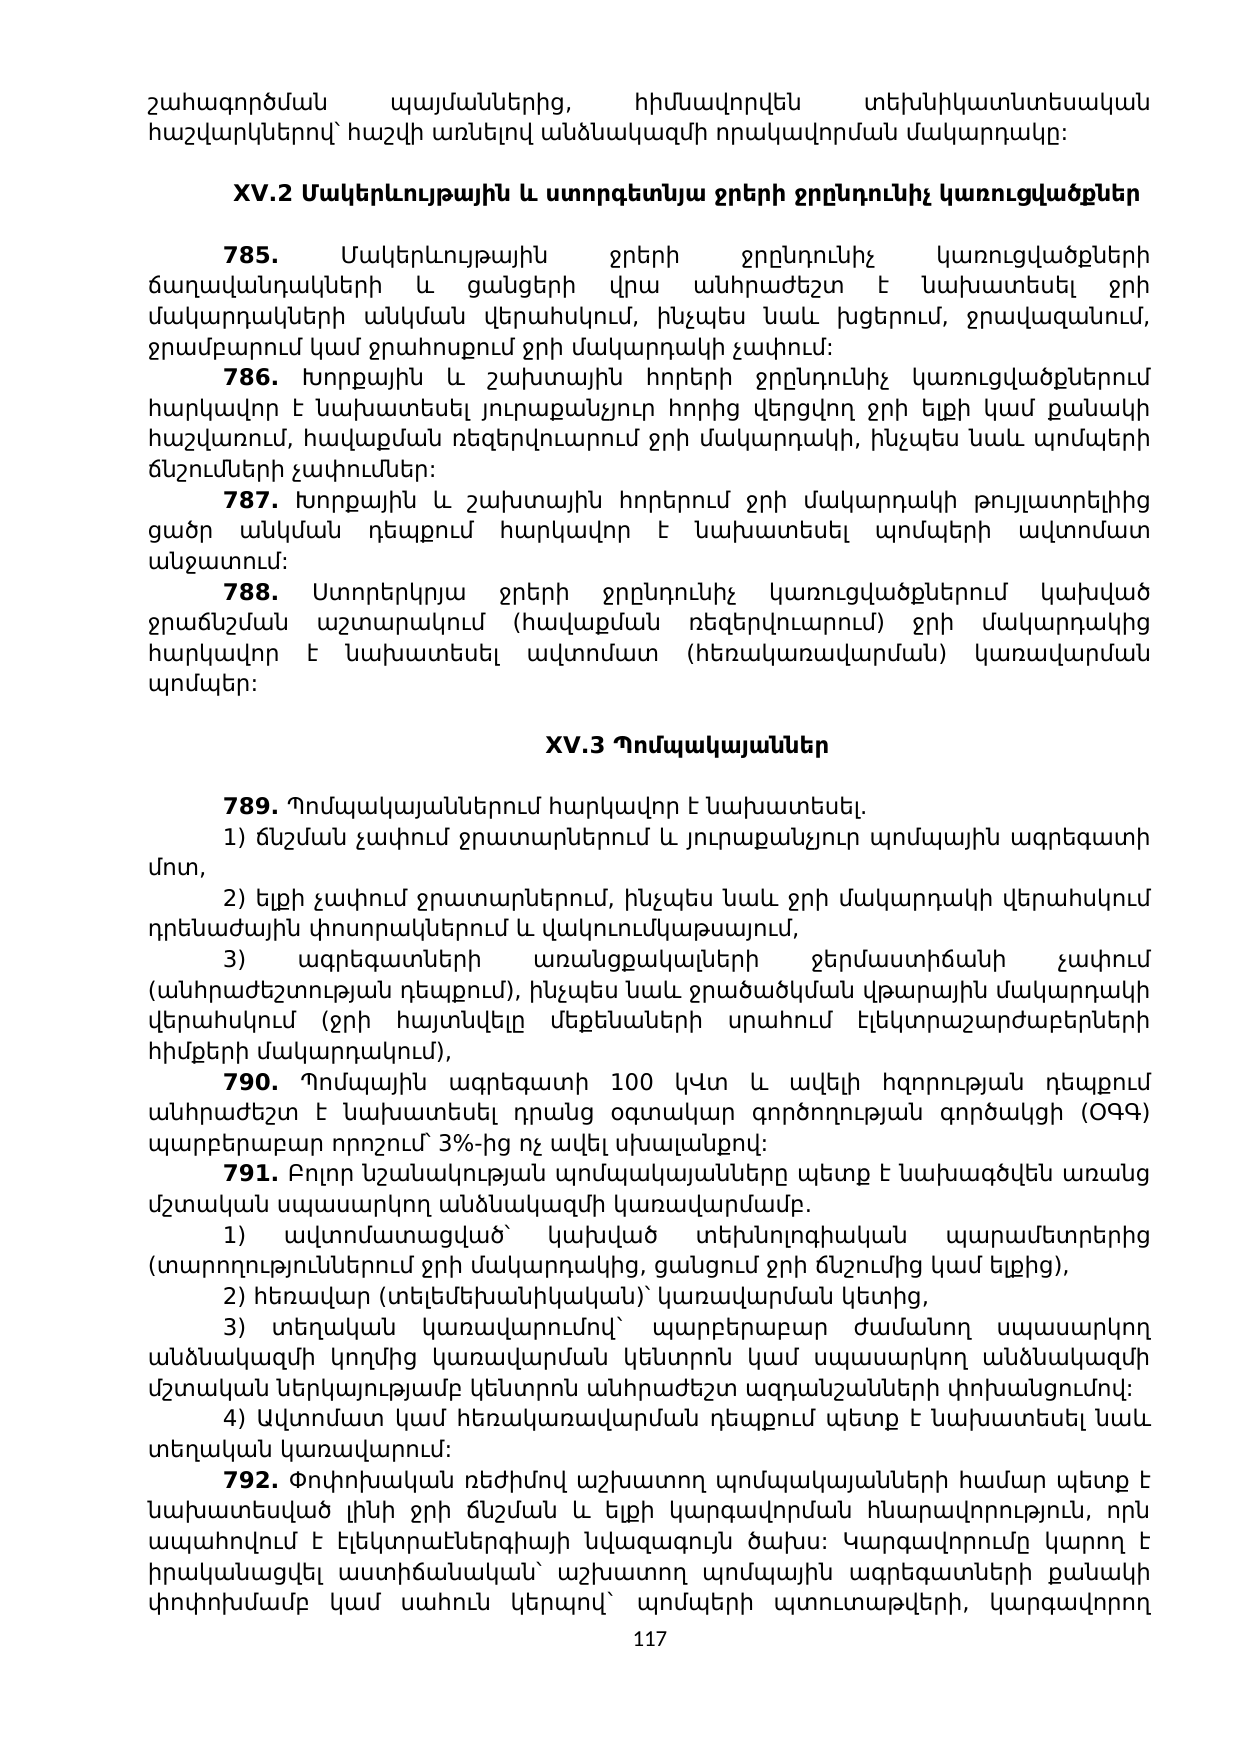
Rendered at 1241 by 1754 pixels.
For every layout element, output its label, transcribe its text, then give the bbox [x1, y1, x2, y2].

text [148, 1467, 1152, 1616]
text XV.3 Պոմպակայաններ [148, 732, 1152, 758]
text 788. Ստորերկրյա ջրերի ջրընդունիչ կառուցվածքներում կախված ջրաճնշման աշտարակում (հավաքման ռեզերվուարում) ջրի մակարդակից հարկավոր է նախատեսել ավտոմատ (հեռակառավարման) կառավարման պոմպեր: [148, 579, 1152, 697]
text 2) ելքի չափում ջրատարներում, ինչպես նաև ջրի մակարդակի վերահսկում դրենաժային փոսորակներում և վակուումկաթսայում, [148, 885, 1152, 942]
text 4) Ավտոմատ կամ հեռակառավարման դեպքում պետք է նախատեսել նաև տեղական կառավարում: [148, 1406, 1152, 1463]
text 2) հեռավար (տելեմեխանիկական)՝ կառավարման կետից, [148, 1283, 1152, 1310]
text 785. Մակերևույթային ջրերի ջրընդունիչ կառուցվածքների ճաղավանդակների և ցանցերի վրա անհրաժեշտ է նախատեսել ջրի մակարդակների անկման վերահսկում, ինչպես նաև խցերում, ջրավազանում, ջրամբարում կամ ջրահոսքում ջրի մակարդակի չափում: [148, 242, 1152, 360]
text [148, 89, 1152, 146]
text 1) ավտոմատացված՝ կախված տեխնոլոգիական պարամետրերից (տարողություններում ջրի մակարդակից, ցանցում ջրի ճնշումից կամ ելքից), [148, 1222, 1152, 1279]
text 786. Խորքային և շախտային հորերի ջրընդունիչ կառուցվածքներում հարկավոր է նախատեսել յուրաքանչյուր հորից վերցվող ջրի ելքի կամ քանակի հաշվառում, հավաքման ռեզերվուարում ջրի մակարդակի, ինչպես նաև պոմպերի ճնշումների չափումներ: [148, 364, 1152, 483]
text XV.2 Մակերևույթային և ստորգետնյա ջրերի ջրընդունիչ կառուցվածքներ [148, 181, 1152, 207]
text 789. Պոմպակայաններում հարկավոր է նախատեսել. [148, 793, 1152, 820]
text 790. Պոմպային ագրեգատի 100 կՎտ և ավելի հզորության դեպքում անհրաժեշտ է նախատեսել դրանց օգտակար գործողության գործակցի (ՕԳԳ) պարբերաբար որոշում՝ 3%-ից ոչ ավել սխալանքով: [148, 1069, 1152, 1157]
text 791. Բոլոր նշանակության պոմպակայանները պետք է նախագծվեն առանց մշտական սպասարկող անձնակազմի կառավարմամբ. [148, 1161, 1152, 1218]
text 1) ճնշման չափում ջրատարներում և յուրաքանչյուր պոմպային ագրեգատի մոտ, [148, 824, 1152, 881]
text 3) ագրեգատների առանցքակալների ջերմաստիճանի չափում (անհրաժեշտության դեպքում), ինչպես նաև ջրածածկման վթարային մակարդակի վերահսկում (ջրի հայտնվելը մեքենաների սրահում էլեկտրաշարժաբերների հիմքերի մակարդակում), [148, 946, 1152, 1065]
text 787. Խորքային և շախտային հորերում ջրի մակարդակի թույլատրելիից ցածր անկման դեպքում հարկավոր է նախատեսել պոմպերի ավտոմատ անջատում: [148, 487, 1152, 575]
text 3) տեղական կառավարումով` պարբերաբար ժամանող սպասարկող անձնակազմի կողմից կառավարման կենտրոն կամ սպասարկող անձնակազմի մշտական ներկայությամբ կենտրոն անհրաժեշտ ազդանշանների փոխանցումով: [148, 1314, 1152, 1402]
